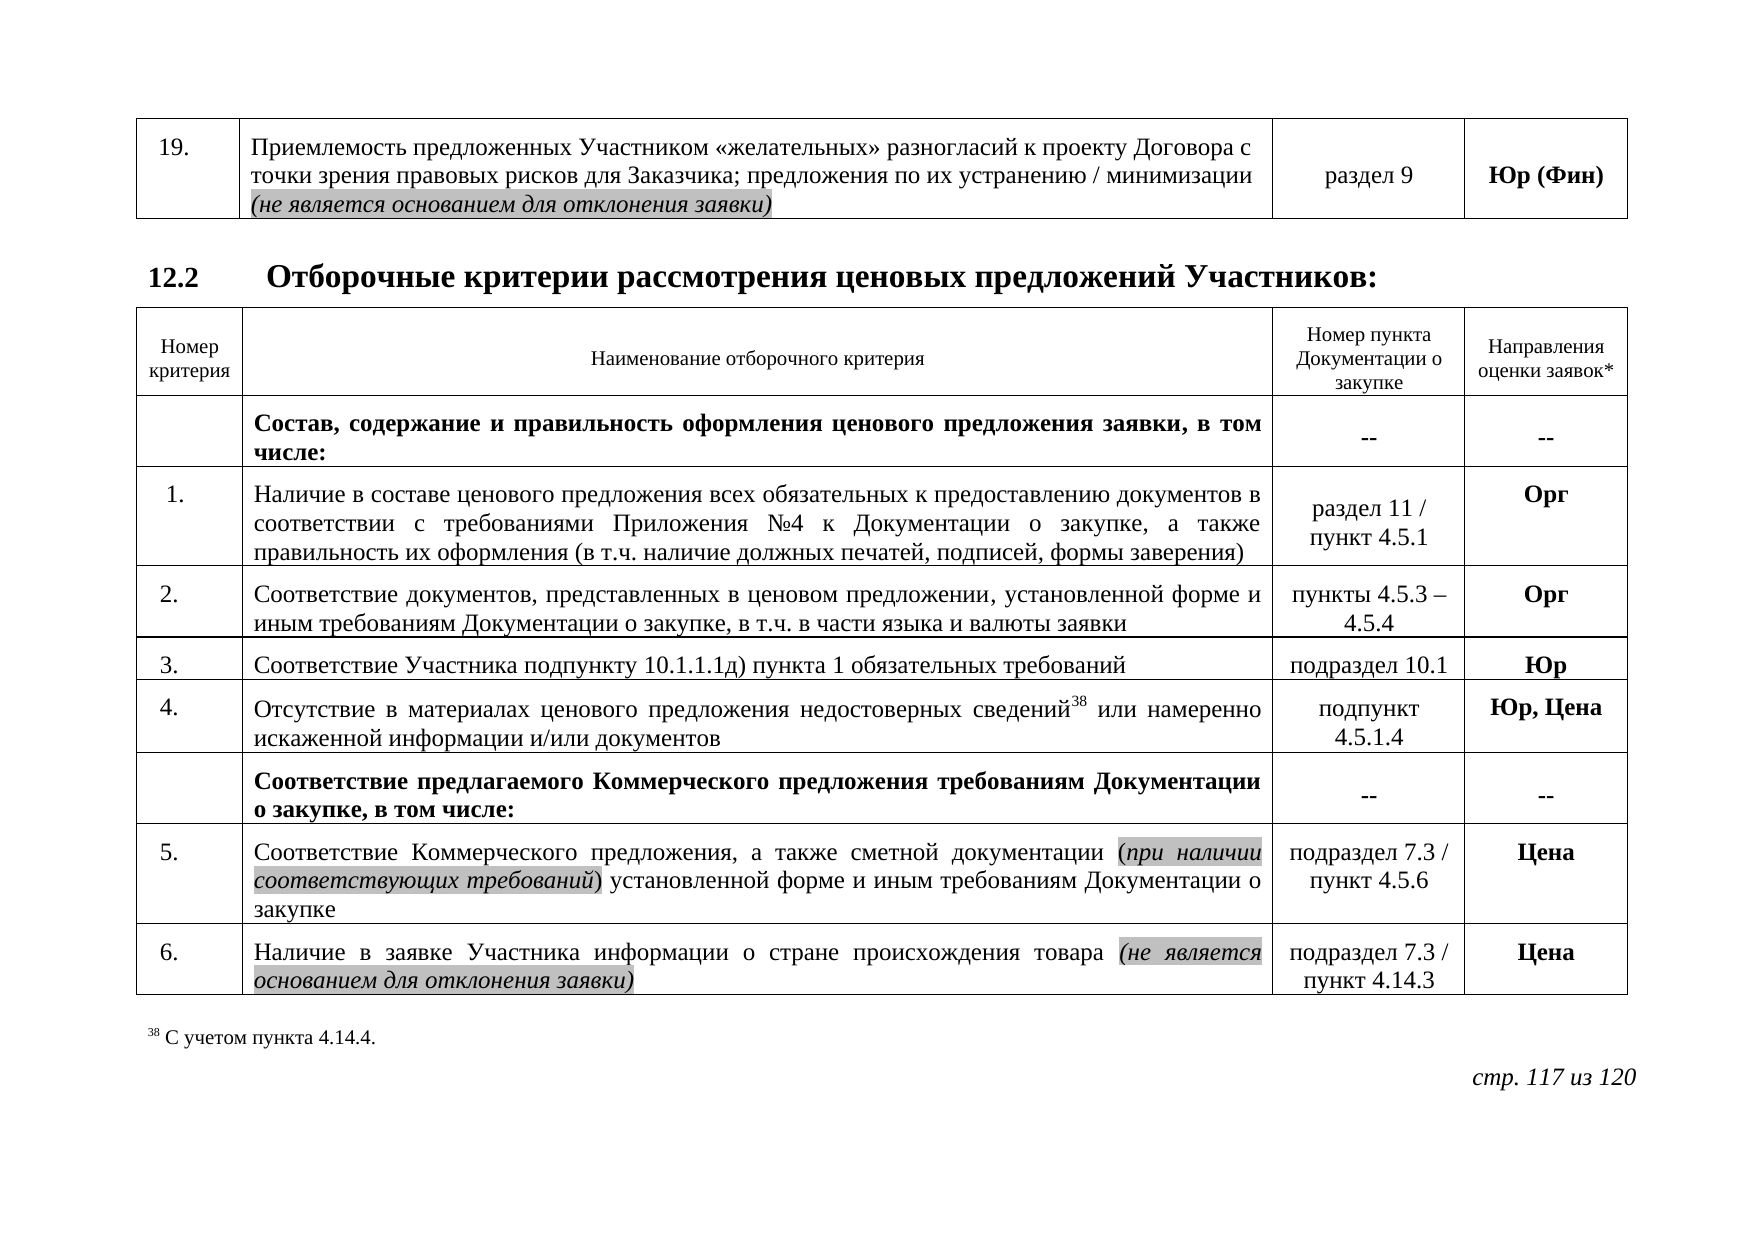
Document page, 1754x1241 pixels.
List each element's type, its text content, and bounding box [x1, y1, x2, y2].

table_cell Наличие в заявке Участника информации о стране происхождения товара (не является основанием для отклонения заявки) [243, 924, 1272, 994]
table_header Направления оценки заявок* [1465, 308, 1627, 394]
table_cell Юр (Фин) [1465, 119, 1627, 218]
subtitle Отборочные критерии рассмотрения ценовых предложений Участников: [148, 256, 1636, 295]
table_cell [137, 396, 242, 466]
table_cell [137, 753, 242, 823]
table_cell Юр, Цена [1465, 680, 1627, 752]
table_cell раздел 11 / пункт 4.5.1 [1273, 467, 1464, 565]
table_header Номер пункта Документации о закупке [1273, 308, 1464, 394]
table_cell Соответствие Участника подпункту д) пункта 1 обязательных требований [243, 638, 1272, 679]
table_cell подраздел 10.1 [1273, 638, 1464, 679]
table_cell [137, 824, 242, 923]
table_cell пункты 4.5.3 – 4.5.4 [1273, 566, 1464, 636]
table_cell подпункт 4.5.1.4 [1273, 680, 1464, 752]
table_cell [137, 924, 242, 994]
table_cell Цена [1465, 924, 1627, 994]
table_cell -- [1465, 396, 1627, 466]
table_cell Цена [1465, 824, 1627, 923]
table_cell подраздел 7.3 / пункт 4.14.3 [1273, 924, 1464, 994]
table_cell -- [1273, 753, 1464, 823]
table_cell Соответствие документов, представленных в ценовом предложении, установленной форме и иным требованиям Документации о закупке, в т.ч. в части языка и валюты заявки [243, 566, 1272, 636]
table_cell [137, 119, 239, 218]
table_cell Приемлемость предложенных Участником «желательных» разногласий к проекту Договора с точки зрения правовых рисков для Заказчика; предложения по их устранению / минимизации (не является основанием для отклонения заявки) [240, 119, 1272, 218]
table_cell Юр [1465, 638, 1627, 679]
table_header Наименование отборочного критерия [243, 308, 1272, 394]
table_cell Соответствие предлагаемого Коммерческого предложения требованиям Документации о закупке, в том числе: [243, 753, 1272, 823]
table_cell Наличие в составе ценового предложения всех обязательных к предоставлению документов в соответствии с требованиями Приложения №4 к Документации о закупке, а также правильность их оформления (в т.ч. наличие должных печатей, подписей, формы заверения) [243, 467, 1272, 565]
table_cell [137, 638, 242, 679]
table_cell Отсутствие в материалах ценового предложения недостоверных сведений или намеренно искаженной информации и/или документов [243, 680, 1272, 752]
table_header Номер критерия [137, 308, 242, 394]
table_cell раздел 9 [1273, 119, 1464, 218]
table_cell [137, 566, 242, 636]
table_cell Состав, содержание и правильность оформления ценового предложения заявки, в том числе: [243, 396, 1272, 466]
table_cell Соответствие Коммерческого предложения, а также сметной документации (при наличии соответствующих требований) установленной форме и иным требованиям Документации о закупке [243, 824, 1272, 923]
table_cell -- [1465, 753, 1627, 823]
table_cell Орг [1465, 566, 1627, 636]
table_cell подраздел 7.3 / пункт 4.5.6 [1273, 824, 1464, 923]
table_cell [137, 680, 242, 752]
table_cell -- [1273, 396, 1464, 466]
table_cell [137, 467, 242, 565]
table_cell Орг [1465, 467, 1627, 565]
